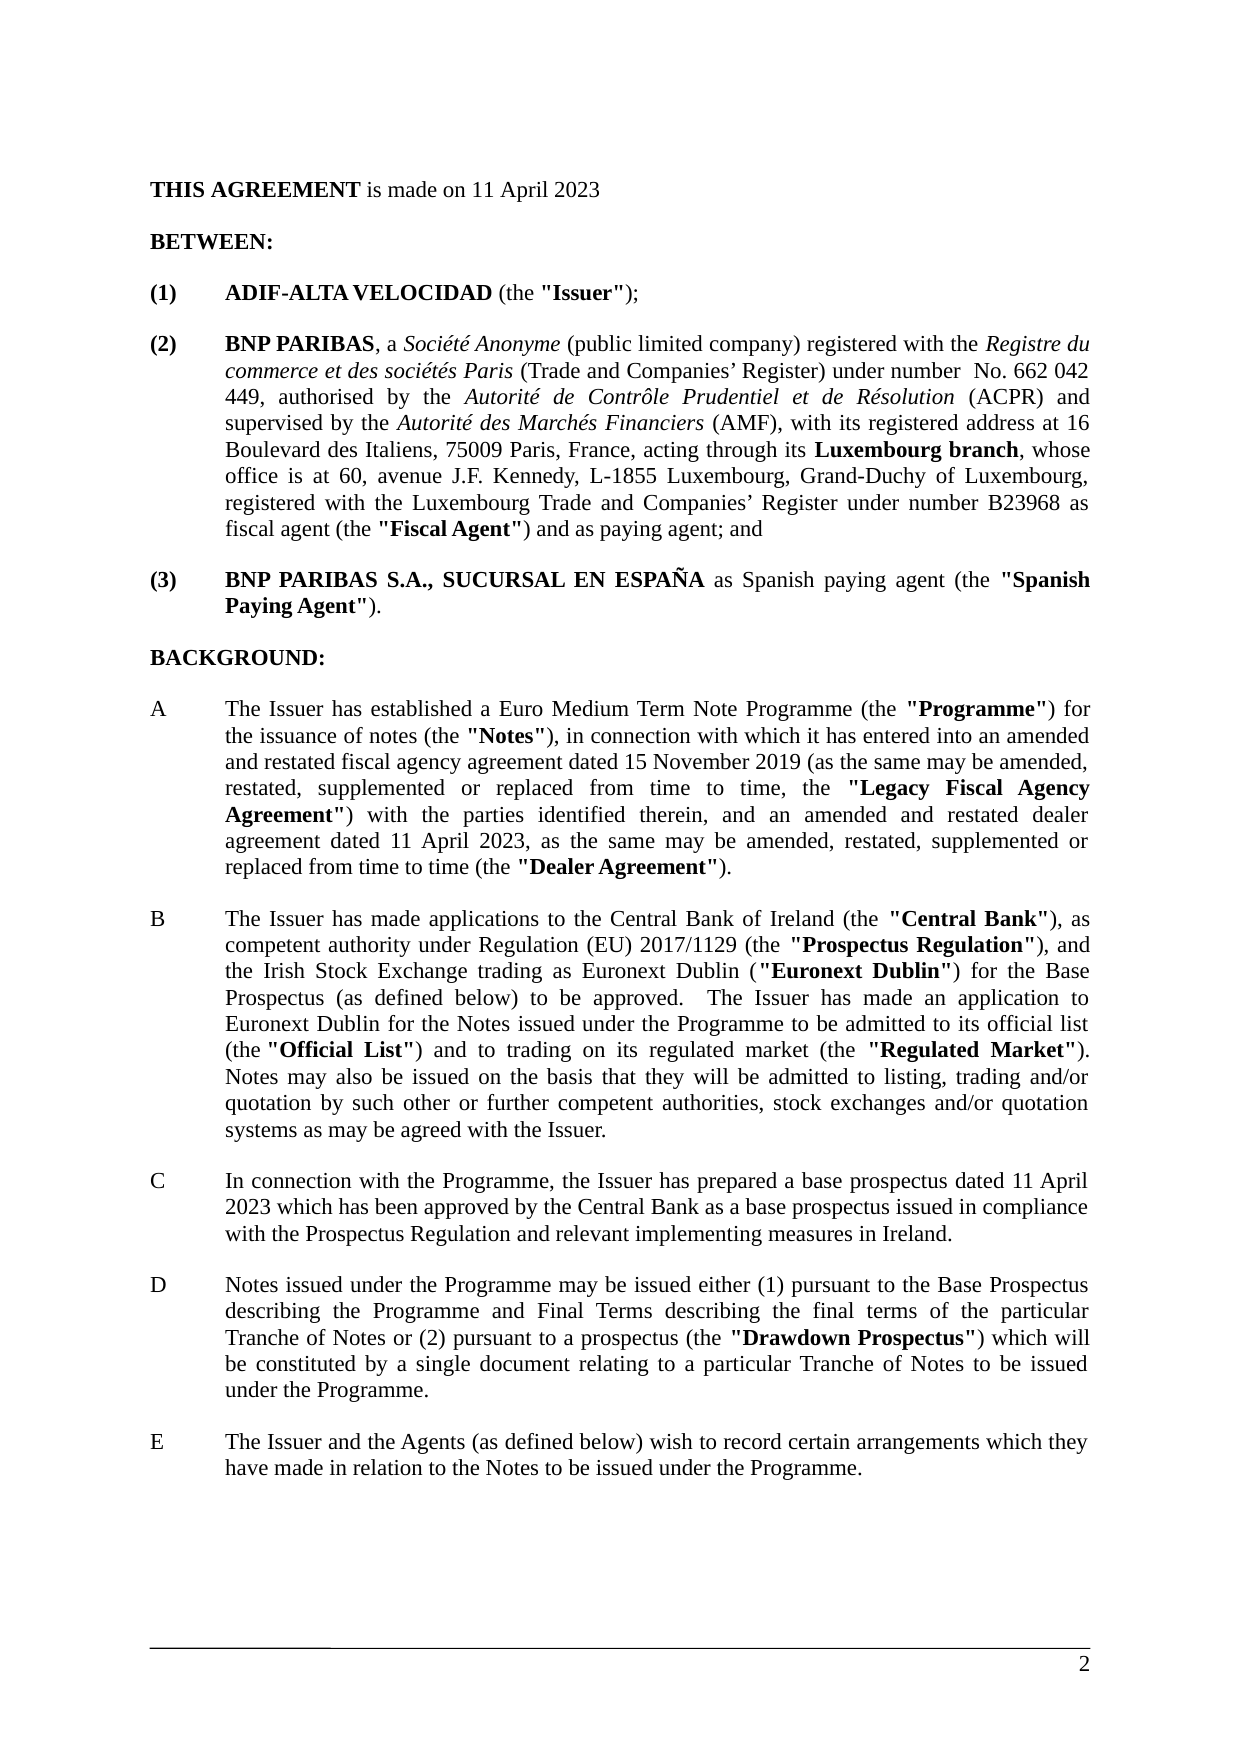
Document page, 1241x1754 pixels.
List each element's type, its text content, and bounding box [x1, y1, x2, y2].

text (2) BNP PARIBAS, a Société Anonyme (public limited company) registered with the Registre du commerce et des sociétés Paris (Trade and Companies’ Register) under number No. 662 042 449, authorised by the Autorité de Contrôle Prudentiel et de Résolution (ACPR) and supervised by the Autorité des Marchés Financiers (AMF), with its registered address at 16 Boulevard des Italiens, 75009 Paris, France, acting through its Luxembourg branch, whose office is at 60, avenue J.F. Kennedy, L-1855 Luxembourg, Grand-Duchy of Luxembourg, registered with the Luxembourg Trade and Companies’ Register under number B23968 as fiscal agent (the "Fiscal Agent") and as paying agent; and [150, 330, 1090, 541]
text This Agreement is made on 11 April 2023 [150, 176, 1090, 203]
text The Issuer has made applications to the Central Bank of Ireland (the "Central Bank"), as competent authority under Regulation (EU) 2017/1129 (the "Prospectus Regulation"), and the Irish Stock Exchange trading as Euronext Dublin ("Euronext Dublin") for the Base Prospectus (as defined below) to be approved. The Issuer has made an application to Euronext Dublin for the Notes issued under the Programme to be admitted to its official list (the "Official List") and to trading on its regulated market (the "Regulated Market"). Notes may also be issued on the basis that they will be admitted to listing, trading and/or quotation by such other or further competent authorities, stock exchanges and/or quotation systems as may be agreed with the Issuer. [150, 905, 1090, 1142]
text BETWEEN: [150, 228, 1090, 254]
text The Issuer and the Agents (as defined below) wish to record certain arrangements which they have made in relation to the Notes to be issued under the Programme. [150, 1428, 1090, 1481]
text The Issuer has established a Euro Medium Term Note Programme (the "Programme") for the issuance of notes (the "Notes"), in connection with which it has entered into an amended and restated fiscal agency agreement dated 15 November 2019 (as the same may be amended, restated, supplemented or replaced from time to time, the "Legacy Fiscal Agency Agreement") with the parties identified therein, and an amended and restated dealer agreement dated 11 April 2023, as the same may be amended, restated, supplemented or replaced from time to time (the "Dealer Agreement"). [150, 695, 1090, 880]
text (3) BNP PARIBAS S.A., SUCURSAL EN ESPAÑA as Spanish paying agent (the "Spanish Paying Agent"). [150, 566, 1090, 619]
text In connection with the Programme, the Issuer has prepared a base prospectus dated 11 April 2023 which has been approved by the Central Bank as a base prospectus issued in compliance with the Prospectus Regulation and relevant implementing measures in Ireland. [150, 1167, 1090, 1246]
text (1) ADIF-ALTA VELOCIDAD (the "Issuer"); [150, 279, 1090, 305]
text Notes issued under the Programme may be issued either (1) pursuant to the Base Prospectus describing the Programme and Final Terms describing the final terms of the particular Tranche of Notes or (2) pursuant to a prospectus (the "Drawdown Prospectus") which will be constituted by a single document relating to a particular Tranche of Notes to be issued under the Programme. [150, 1271, 1090, 1403]
text BACKGROUND: [150, 644, 1090, 670]
